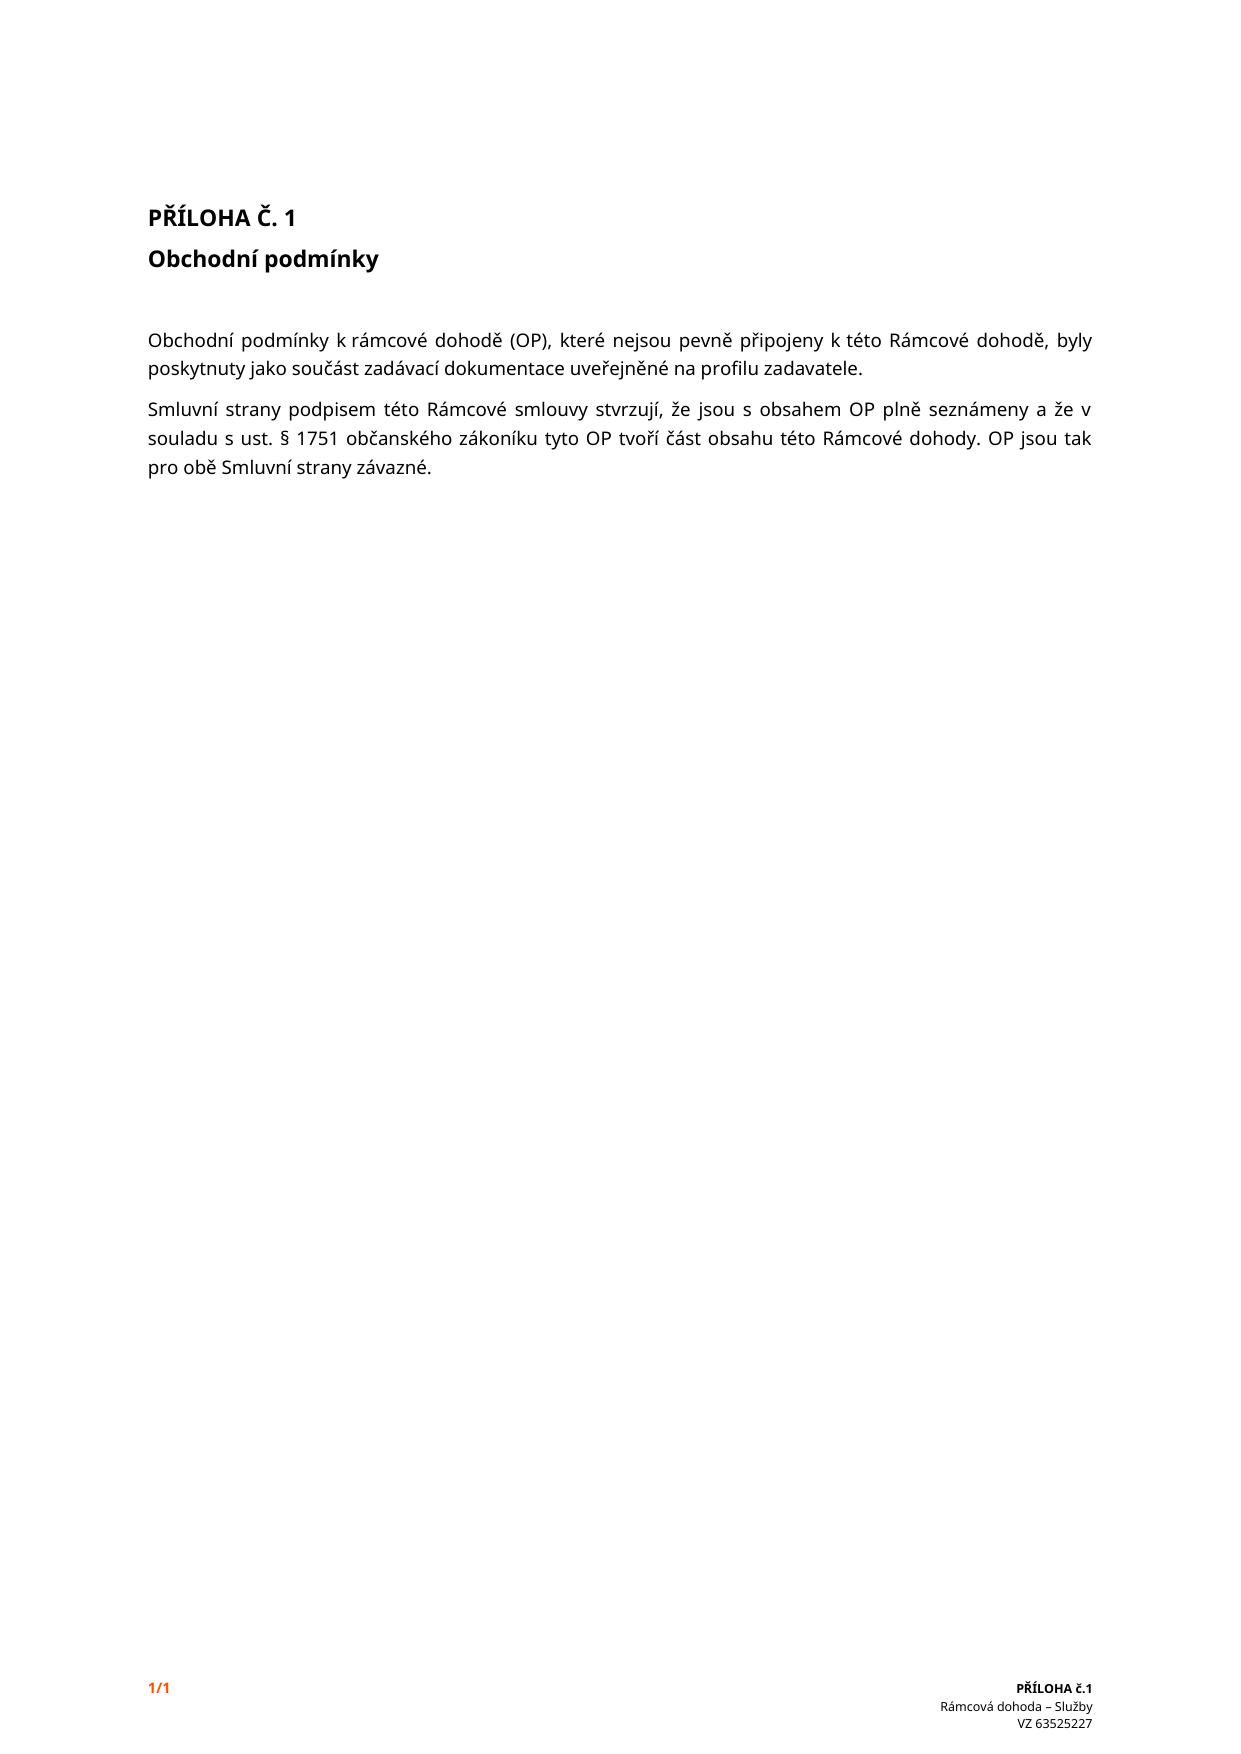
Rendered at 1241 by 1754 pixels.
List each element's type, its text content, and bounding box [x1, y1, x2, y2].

text Smluvní strany podpisem této Rámcové smlouvy stvrzují, že jsou s obsahem OP plně seznámeny a že v souladu s ust. § 1751 občanského zákoníku tyto OP tvoří část obsahu této Rámcové dohody. OP jsou tak pro obě Smluvní strany závazné. [148, 396, 1093, 480]
text Obchodní podmínky [148, 244, 1093, 273]
text Příloha č. 1 [148, 203, 1093, 232]
text Obchodní podmínky k rámcové dohodě (OP), které nejsou pevně připojeny k této Rámcové dohodě, byly poskytnuty jako součást zadávací dokumentace uveřejněné na profilu zadavatele. [148, 328, 1093, 381]
